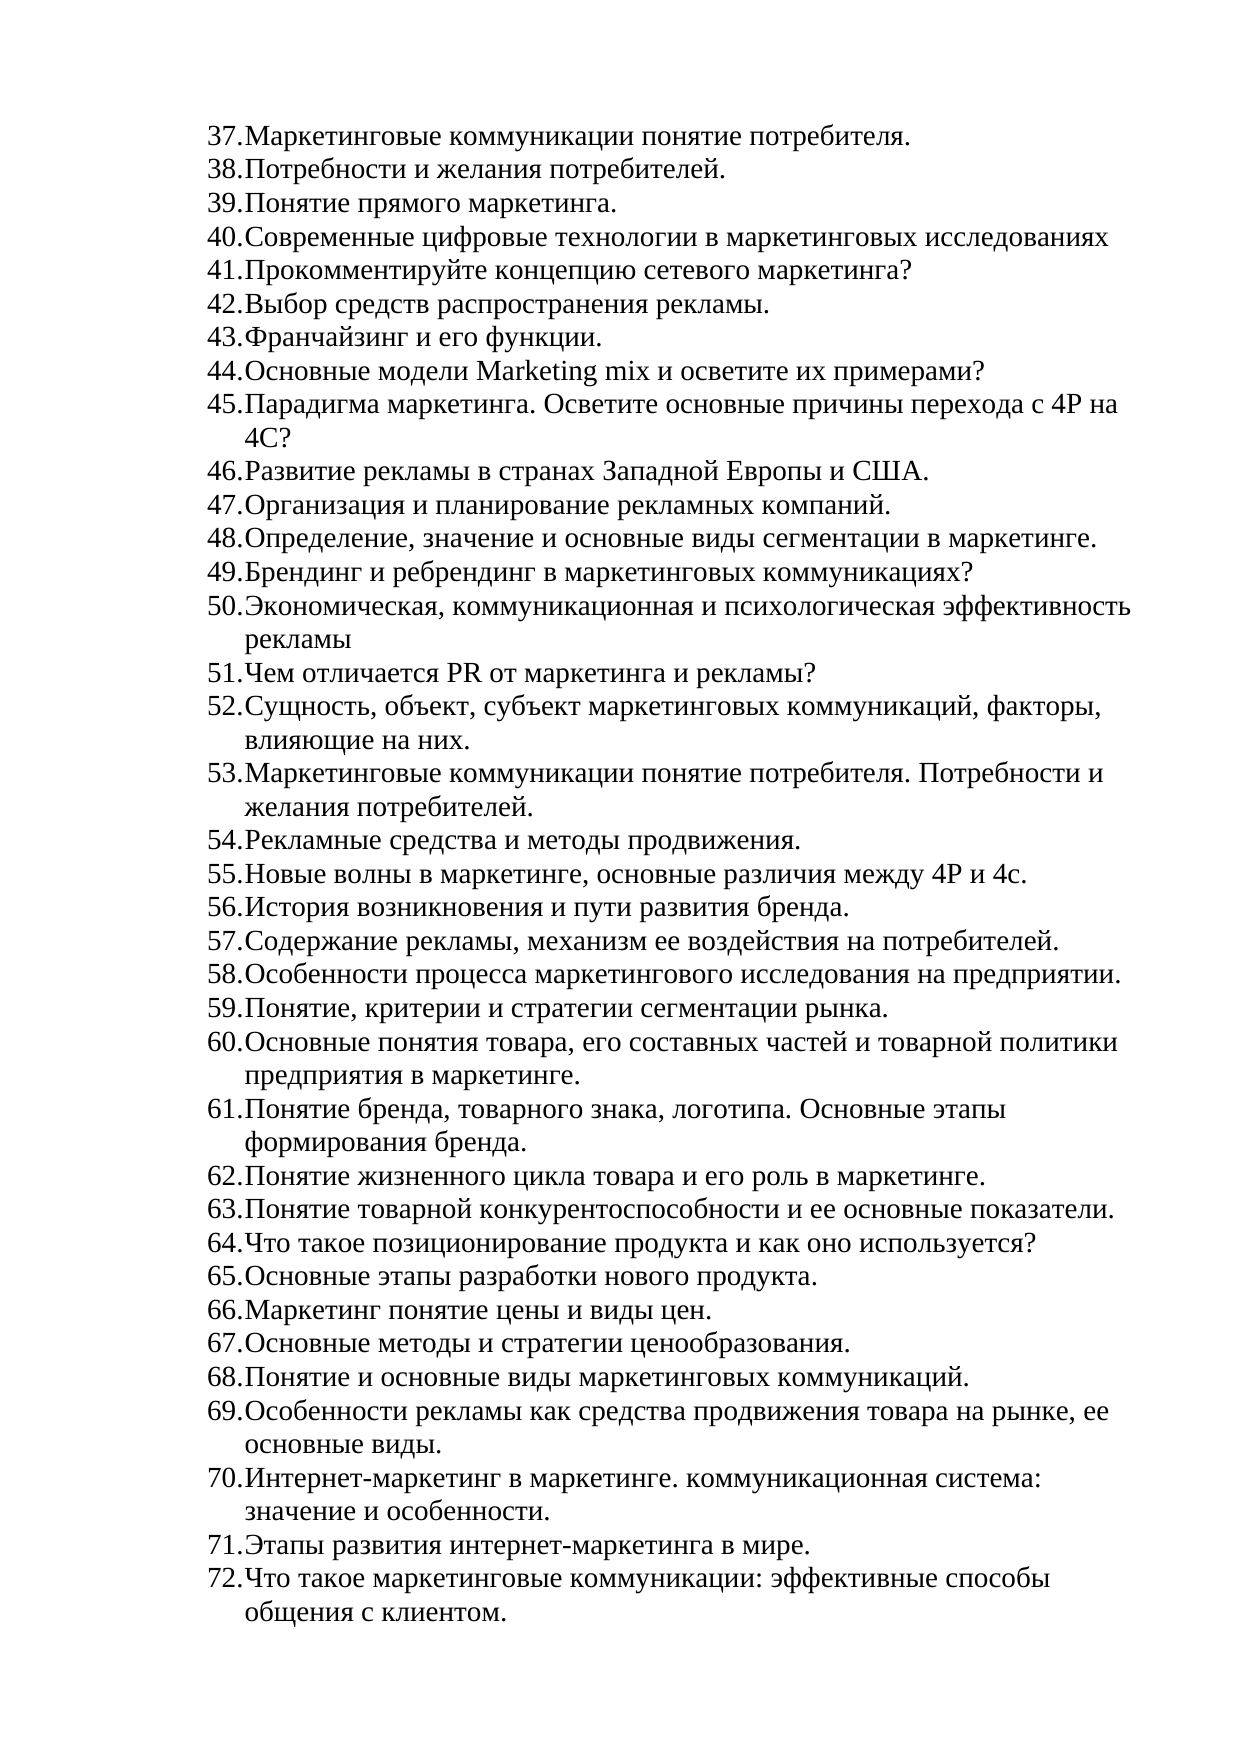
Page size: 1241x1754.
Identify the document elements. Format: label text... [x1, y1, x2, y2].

list Экономическая, коммуникационная и психологическая эффективность рекламы [207, 588, 1152, 655]
list Брендинг и ребрендинг в маркетинговых коммуникациях? [207, 554, 1152, 588]
list Выбор средств распространения рекламы. [207, 286, 1152, 319]
list Парадигма маркетинга. Осветите основные причины перехода с 4P на 4C? [207, 386, 1152, 453]
list Интернет-маркетинг в маркетинге. коммуникационная система: значение и особенности. [207, 1460, 1152, 1527]
list Маркетинг понятие цены и виды цен. [207, 1292, 1152, 1326]
list Что такое позиционирование продукта и как оно используется? [207, 1225, 1152, 1258]
list Потребности и желания потребителей. [207, 152, 1152, 185]
list Прокомментируйте концепцию сетевого маркетинга? [207, 252, 1152, 286]
list Рекламные средства и методы продвижения. [207, 822, 1152, 856]
list Маркетинговые коммуникации понятие потребителя. [207, 118, 1152, 152]
list Содержание рекламы, механизм ее воздействия на потребителей. [207, 923, 1152, 957]
list Определение, значение и основные виды сегментации в маркетинге. [207, 521, 1152, 554]
list Понятие и основные виды маркетинговых коммуникаций. [207, 1359, 1152, 1393]
list Основные этапы разработки нового продукта. [207, 1258, 1152, 1292]
list Этапы развития интернет-маркетинга в мире. [207, 1527, 1152, 1560]
list Организация и планирование рекламных компаний. [207, 487, 1152, 521]
list Развитие рекламы в странах Западной Европы и США. [207, 453, 1152, 487]
list Чем отличается PR от маркетинга и рекламы? [207, 655, 1152, 688]
list Новые волны в маркетинге, основные различия между 4P и 4c. [207, 856, 1152, 889]
list Понятие бренда, товарного знака, логотипа. Основные этапы формирования бренда. [207, 1091, 1152, 1158]
list Особенности рекламы как средства продвижения товара на рынке, ее основные виды. [207, 1393, 1152, 1460]
list Сущность, объект, субъект маркетинговых коммуникаций, факторы, влияющие на них. [207, 688, 1152, 755]
list Маркетинговые коммуникации понятие потребителя. Потребности и желания потребителей. [207, 755, 1152, 822]
list Понятие жизненного цикла товара и его роль в маркетинге. [207, 1158, 1152, 1191]
list Понятие, критерии и стратегии сегментации рынка. [207, 990, 1152, 1024]
list Франчайзинг и его функции. [207, 319, 1152, 353]
list Основные понятия товара, его составных частей и товарной политики предприятия в маркетинге. [207, 1024, 1152, 1091]
list Основные методы и стратегии ценообразования. [207, 1326, 1152, 1359]
list Понятие прямого маркетинга. [207, 185, 1152, 219]
list Особенности процесса маркетингового исследования на предприятии. [207, 957, 1152, 990]
list Современные цифровые технологии в маркетинговых исследованиях [207, 219, 1152, 252]
list Основные модели Marketing mix и осветите их примерами? [207, 353, 1152, 386]
list Понятие товарной конкурентоспособности и ее основные показатели. [207, 1191, 1152, 1225]
list История возникновения и пути развития бренда. [207, 889, 1152, 923]
list Что такое маркетинговые коммуникации: эффективные способы общения с клиентом. [207, 1560, 1152, 1627]
